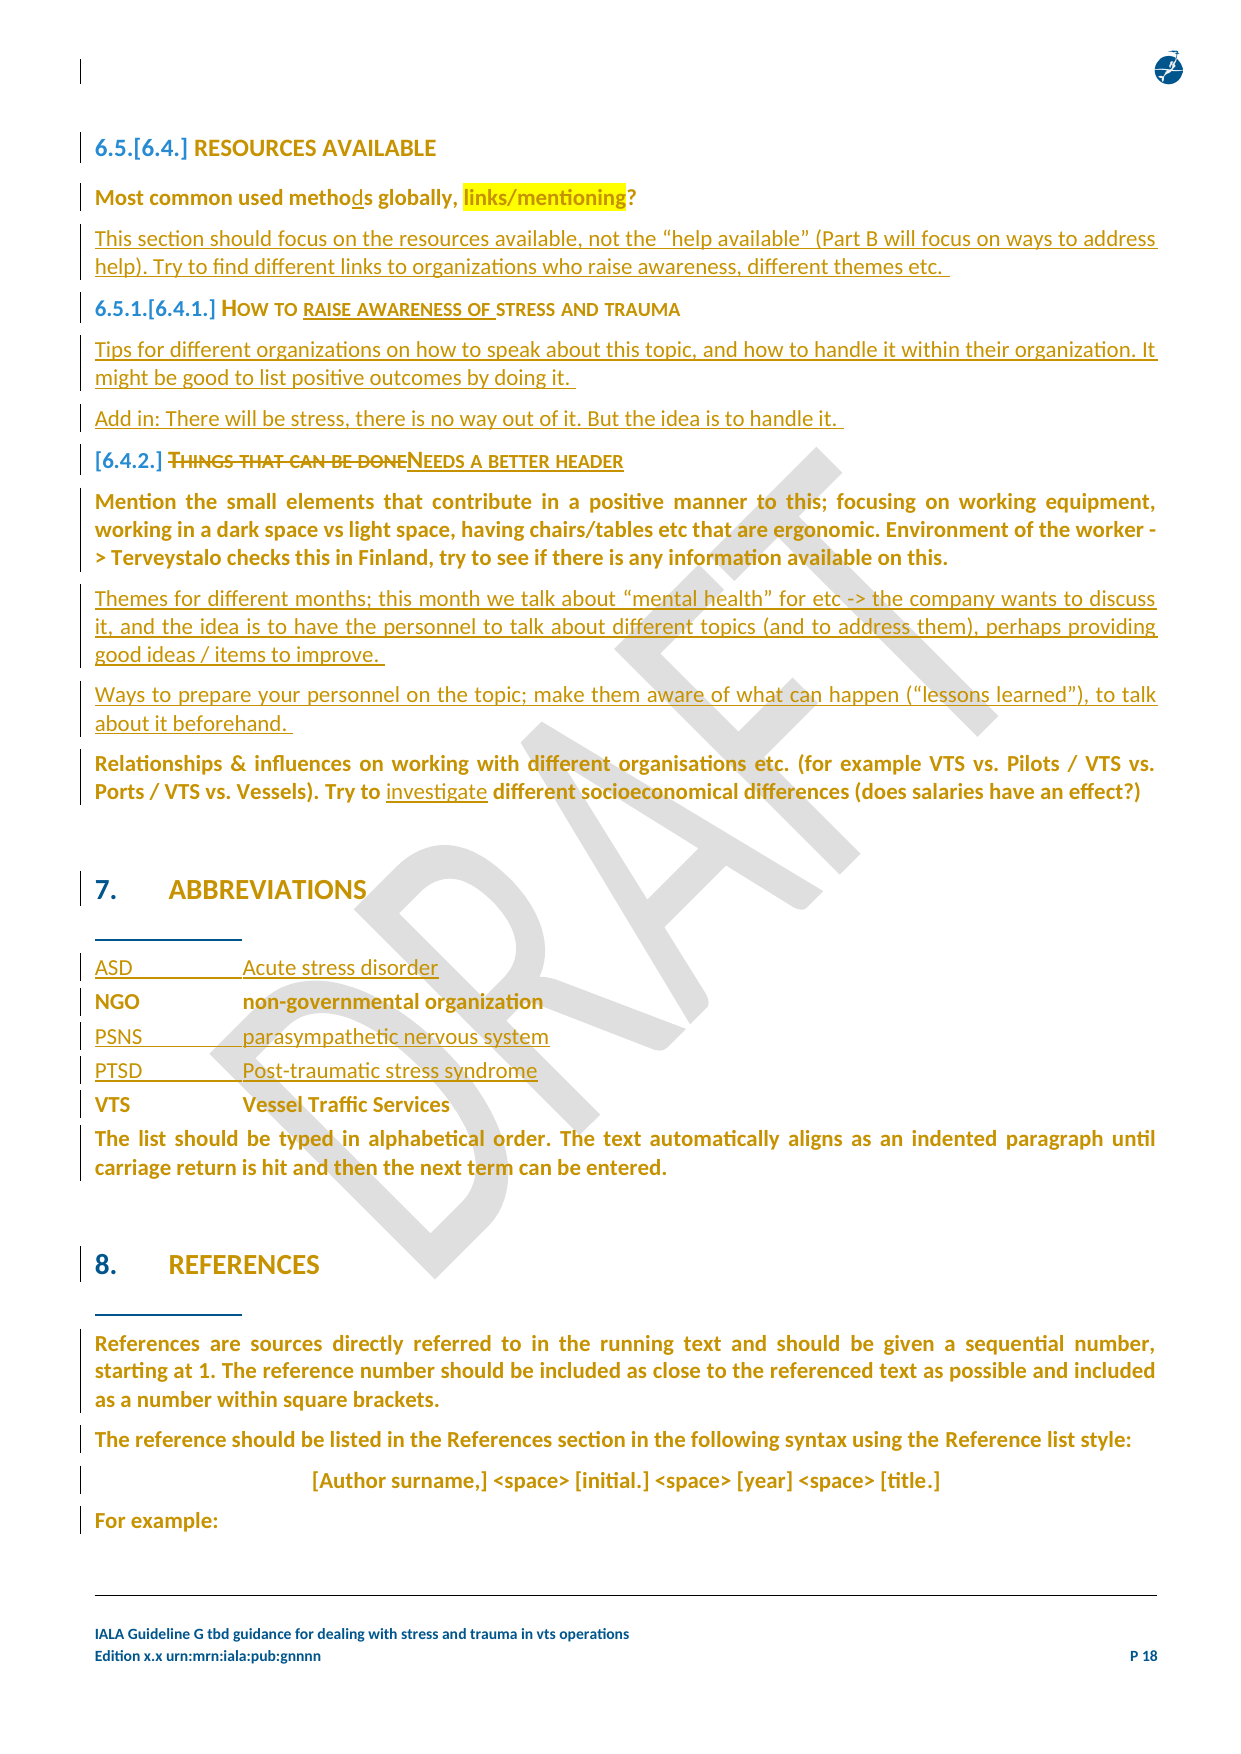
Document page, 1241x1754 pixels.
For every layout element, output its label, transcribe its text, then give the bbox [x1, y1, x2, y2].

text Most common used methos globally, links/mentioning? [626, 183, 1157, 211]
text For example: [94, 1506, 1157, 1534]
text Relationships & influences on working with different organisations etc. (for example VTS vs. Pilots / VTS vs. Ports / VTS vs. Vessels). Try to different socioeconomical differences (does salaries have an effect?) [94, 749, 1157, 805]
subtitle abbreviations [94, 871, 1157, 906]
subtitle How to stress and trauma [94, 292, 1069, 323]
text [Author surname,] <space> [initial.] <space> [year] <space> [title.] [94, 1466, 1157, 1494]
text References are sources directly referred to in the running text and should be given a sequential number, starting at 1. The reference number should be included as close to the referenced text as possible and included as a number within square brackets. [94, 1329, 1157, 1413]
text The list should be typed in alphabetical order. The text automatically aligns as an indented paragraph until carriage return is hit and then the next term can be entered. [94, 1124, 1157, 1181]
subtitle references [94, 1246, 1157, 1282]
text VTS Vessel Traffic Services [94, 1090, 1157, 1118]
subtitle resources available [94, 132, 1157, 162]
picture [1123, 0, 1241, 119]
text NGO non-governmental organization [94, 987, 1157, 1016]
text Most common used methos globally, links/mentioning? [94, 183, 463, 211]
text The reference should be listed in the References section in the following syntax using the Reference list style: [94, 1425, 1157, 1453]
text Mention the small elements that contribute in a positive manner to this; focusing on working equipment, working in a dark space vs light space, having chairs/tables etc that are ergonomic. Environment of the worker -> Terveystalo checks this in Finland, try to see if there is any information available on this. [94, 487, 1157, 572]
